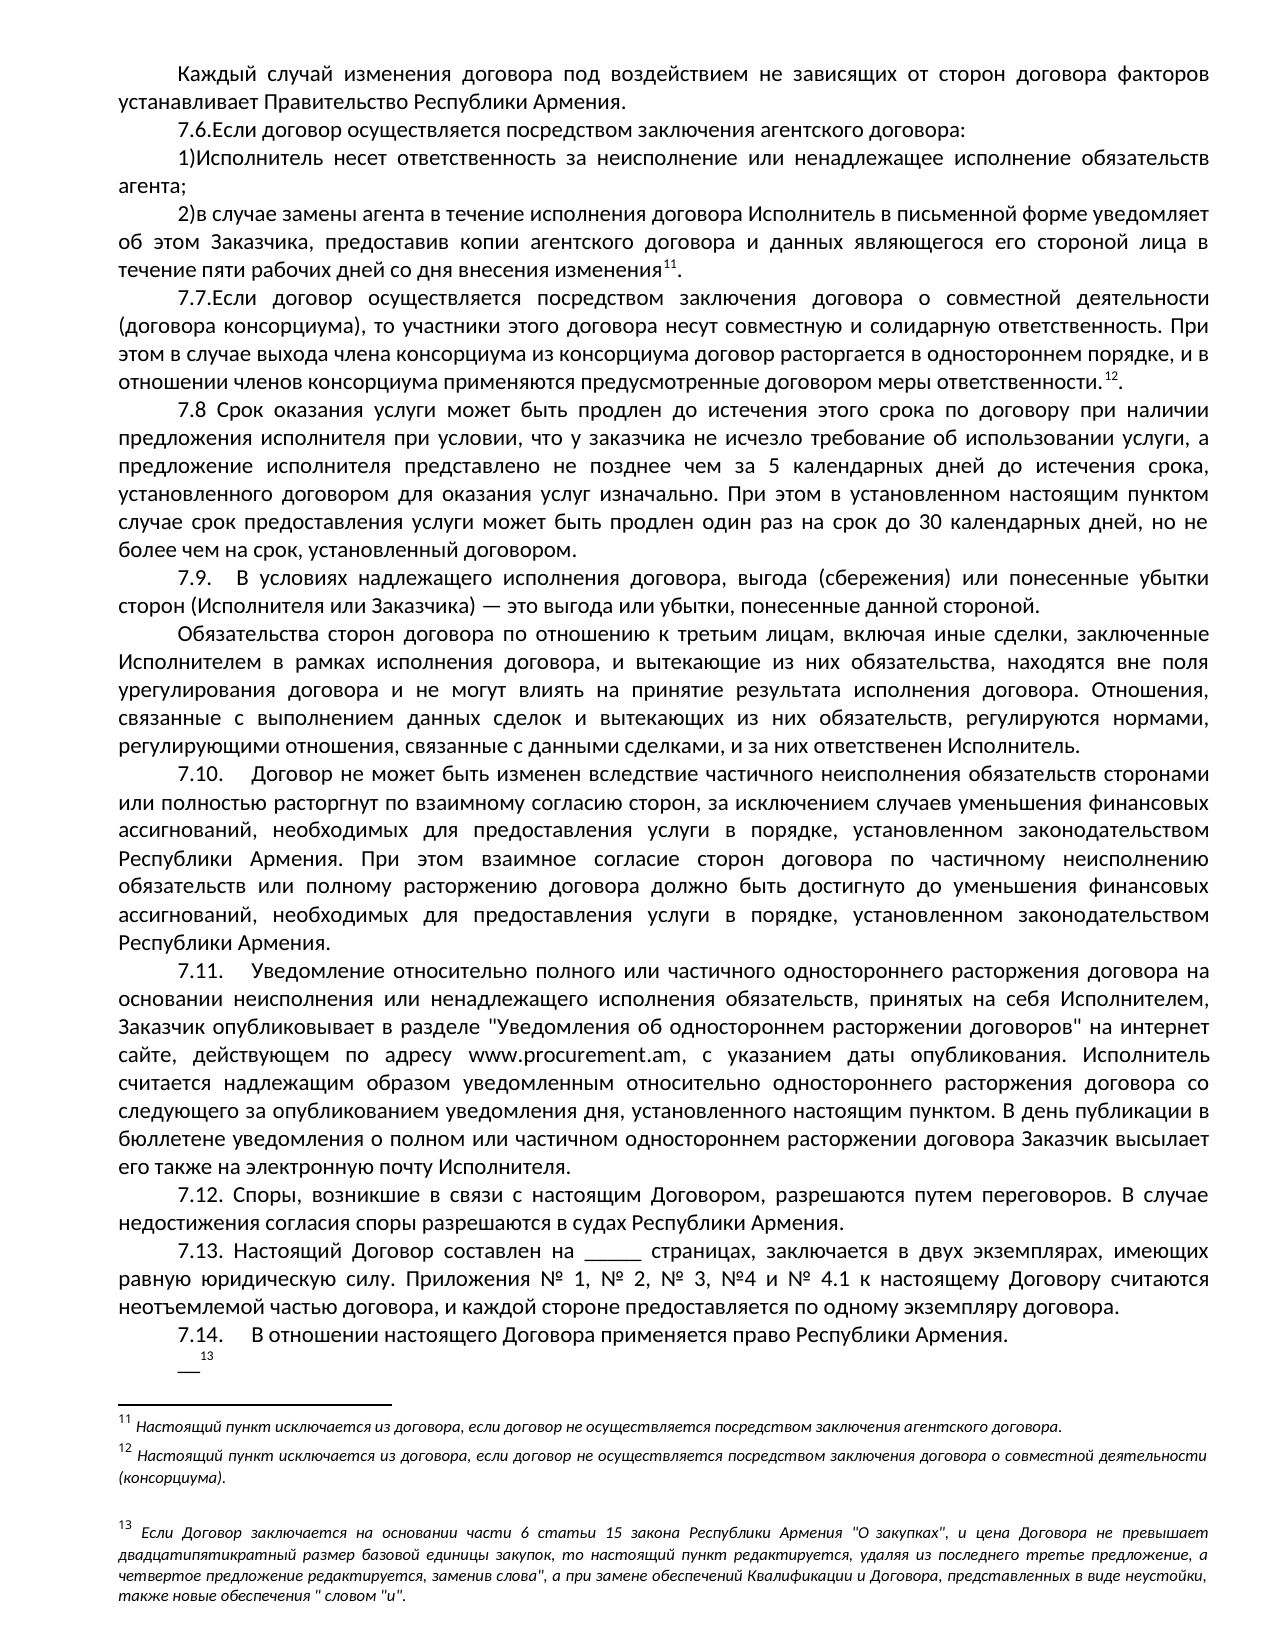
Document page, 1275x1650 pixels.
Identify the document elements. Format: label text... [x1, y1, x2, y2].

text 7.14. В отношении настоящего Договора применяется право Республики Армения. [118, 1320, 1211, 1348]
text 7.13. Настоящий Договор составлен на _____ страницах, заключается в двух экземплярах, имеющих равную юридическую силу. Приложения № 1, № 2, № 3, №4 и № 4.1 к настоящему Договору считаются неотъемлемой частью договора, и каждой стороне предоставляется по одному экземпляру договора. [118, 1236, 1211, 1320]
text Обязательства сторон договора по отношению к третьим лицам, включая иные сделки, заключенные Исполнителем в рамках исполнения договора, и вытекающие из них обязательства, находятся вне поля урегулирования договора и не могут влиять на принятие результата исполнения договора. Отношения, связанные с выполнением данных сделок и вытекающих из них обязательств, регулируются нормами, регулирующими отношения, связанные с данными сделками, и за них ответственен Исполнитель. [118, 619, 1211, 759]
text 7.10. Договор не может быть изменен вследствие частичного неисполнения обязательств сторонами или полностью расторгнут по взаимному согласию сторон, за исключением случаев уменьшения финансовых ассигнований, необходимых для предоставления услуги в порядке, установленном законодательством Республики Армения. При этом взаимное согласие сторон договора по частичному неисполнению обязательств или полному расторжению договора должно быть достигнуто до уменьшения финансовых ассигнований, необходимых для предоставления услуги в порядке, установленном законодательством Республики Армения. [118, 759, 1211, 956]
text 7.6.Если договор осуществляется посредством заключения агентского договора: [118, 115, 1211, 143]
text 7.7.Если договор осуществляется посредством заключения договора о совместной деятельности (договора консорциума), то участники этого договора несут совместную и солидарную ответственность. При этом в случае выхода члена консорциума из консорциума договор расторгается в одностороннем порядке, и в отношении членов консорциума применяются предусмотренные договором меры ответственности.. [118, 283, 1211, 395]
text 7.8 Срок оказания услуги может быть продлен до истечения этого срока по договору при наличии предложения исполнителя при условии, что у заказчика не исчезло требование об использовании услуги, а предложение исполнителя представлено не позднее чем за 5 календарных дней до истечения срока, установленного договором для оказания услуг изначально. При этом в установленном настоящим пунктом случае срок предоставления услуги может быть продлен один раз на срок до 30 календарных дней, но не более чем на срок, установленный договором. [118, 395, 1211, 563]
text 7.9. В условиях надлежащего исполнения договора, выгода (сбережения) или понесенные убытки сторон (Исполнителя или Заказчика) — это выгода или убытки, понесенные данной стороной. [118, 563, 1211, 619]
text 2)в случае замены агента в течение исполнения договора Исполнитель в письменной форме уведомляет об этом Заказчика, предоставив копии агентского договора и данных являющегося его стороной лица в течение пяти рабочих дней со дня внесения изменения. [118, 199, 1211, 283]
text Каждый случай изменения договора под воздействием не зависящих от сторон договора факторов устанавливает Правительство Республики Армения. [118, 59, 1211, 115]
text __ [118, 1348, 1211, 1376]
text 7.11. Уведомление относительно полного или частичного одностороннего расторжения договора на основании неисполнения или ненадлежащего исполнения обязательств, принятых на себя Исполнителем, Заказчик опубликовывает в разделе "Уведомления об одностороннем расторжении договоров" на интернет сайте, действующем по адресу www.procurement.am, с указанием даты опубликования. Исполнитель считается надлежащим образом уведомленным относительно одностороннего расторжения договора со следующего за опубликованием уведомления дня, установленного настоящим пунктом. В день публикации в бюллетене уведомления о полном или частичном одностороннем расторжении договора Заказчик высылает его также на электронную почту Исполнителя. [118, 956, 1211, 1180]
text 7.12. Споры, возникшие в связи с настоящим Договором, разрешаются путем переговоров. В случае недостижения согласия споры разрешаются в судах Республики Армения. [118, 1180, 1211, 1236]
text 1)Исполнитель несет ответственность за неисполнение или ненадлежащее исполнение обязательств агента; [118, 143, 1211, 199]
